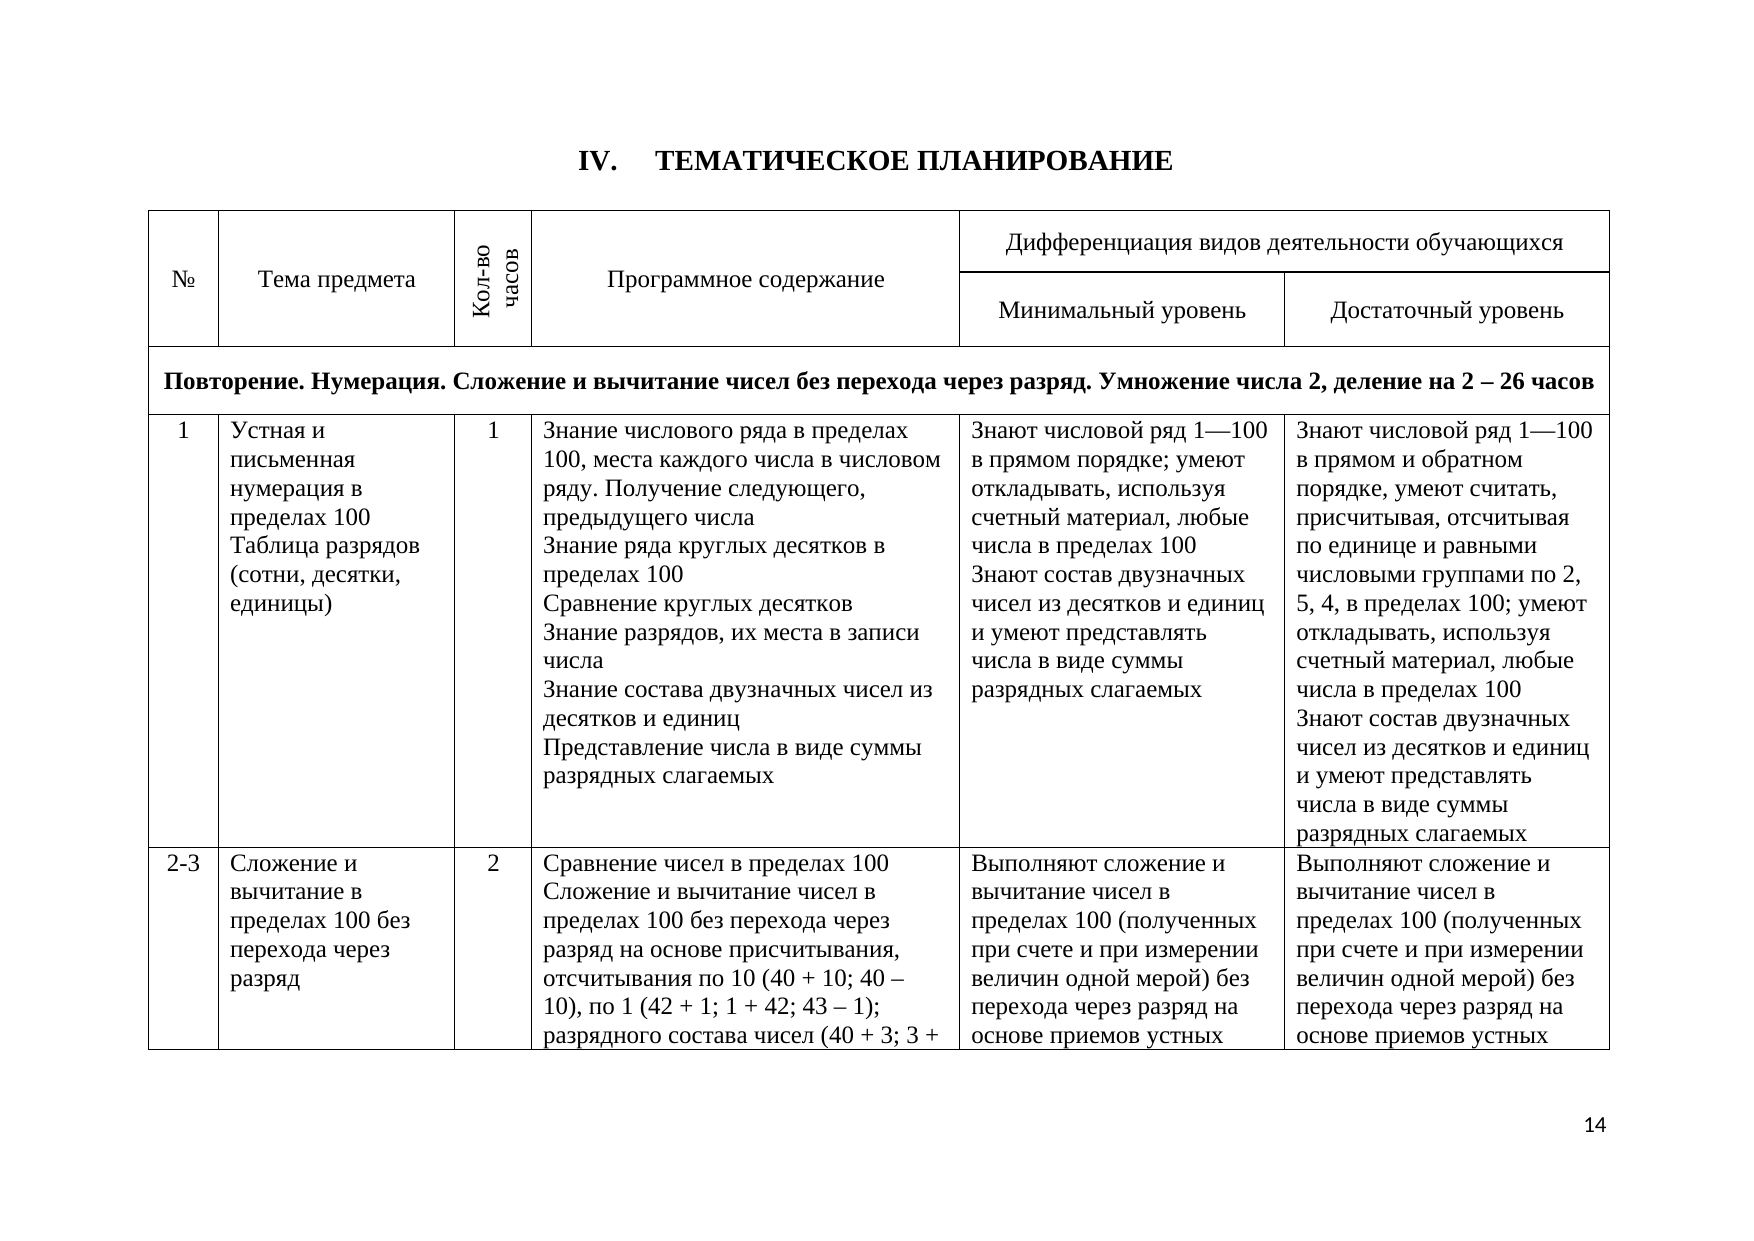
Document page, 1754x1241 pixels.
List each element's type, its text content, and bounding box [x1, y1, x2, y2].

table_cell 2 [455, 848, 531, 1049]
table_cell Минимальный уровень [960, 273, 1284, 346]
table_cell Повторение. Нумерация. Сложение и вычитание чисел без перехода через разряд. Умножение числа 2, деление на 2 – 26 часов [149, 347, 1609, 414]
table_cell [532, 848, 959, 1049]
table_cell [219, 848, 454, 1049]
table_header № [149, 211, 218, 346]
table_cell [1285, 848, 1609, 1049]
table_header Тема предмета [219, 211, 454, 346]
table_cell Знают числовой ряд 1—100 в прямом и обратном порядке, умеют считать, присчитывая, отсчитывая по единице и равными числовыми группами по 2, 5, 4, в пределах 100; умеют откладывать, используя счетный материал, любые числа в пределах 100 Знают состав двузначных чисел из десятков и единиц и умеют представлять числа в виде суммы разрядных слагаемых [1285, 415, 1609, 847]
table_cell Знают числовой ряд 1—100 в прямом порядке; умеют откладывать, используя счетный материал, любые числа в пределах 100 Знают состав двузначных чисел из десятков и единиц и умеют представлять числа в виде суммы разрядных слагаемых [960, 415, 1284, 847]
table_cell 1 [455, 415, 531, 847]
table_cell Знание числового ряда в пределах 100, места каждого числа в числовом ряду. Получение следующего, предыдущего числа Знание ряда круглых десятков в пределах 100 Сравнение круглых десятков Знание разрядов, их места в записи числа Знание состава двузначных чисел из десятков и единиц Представление числа в виде суммы разрядных слагаемых [532, 415, 959, 847]
table_cell 2-3 [149, 848, 218, 1049]
table_header Программное содержание [532, 211, 959, 346]
table_cell Устная и письменная нумерация в пределах 100 Таблица разрядов (сотни, десятки, единицы) [219, 415, 454, 847]
table_cell 1 [149, 415, 218, 847]
table_cell Достаточный уровень [1285, 273, 1609, 346]
table_header Дифференциация видов деятельности обучающихся [960, 211, 1609, 271]
subtitle ТЕМАТИЧЕСКОЕ ПЛАНИРОВАНИЕ [185, 143, 1606, 177]
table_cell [960, 848, 1284, 1049]
table_header Кол-во часов [455, 211, 531, 346]
